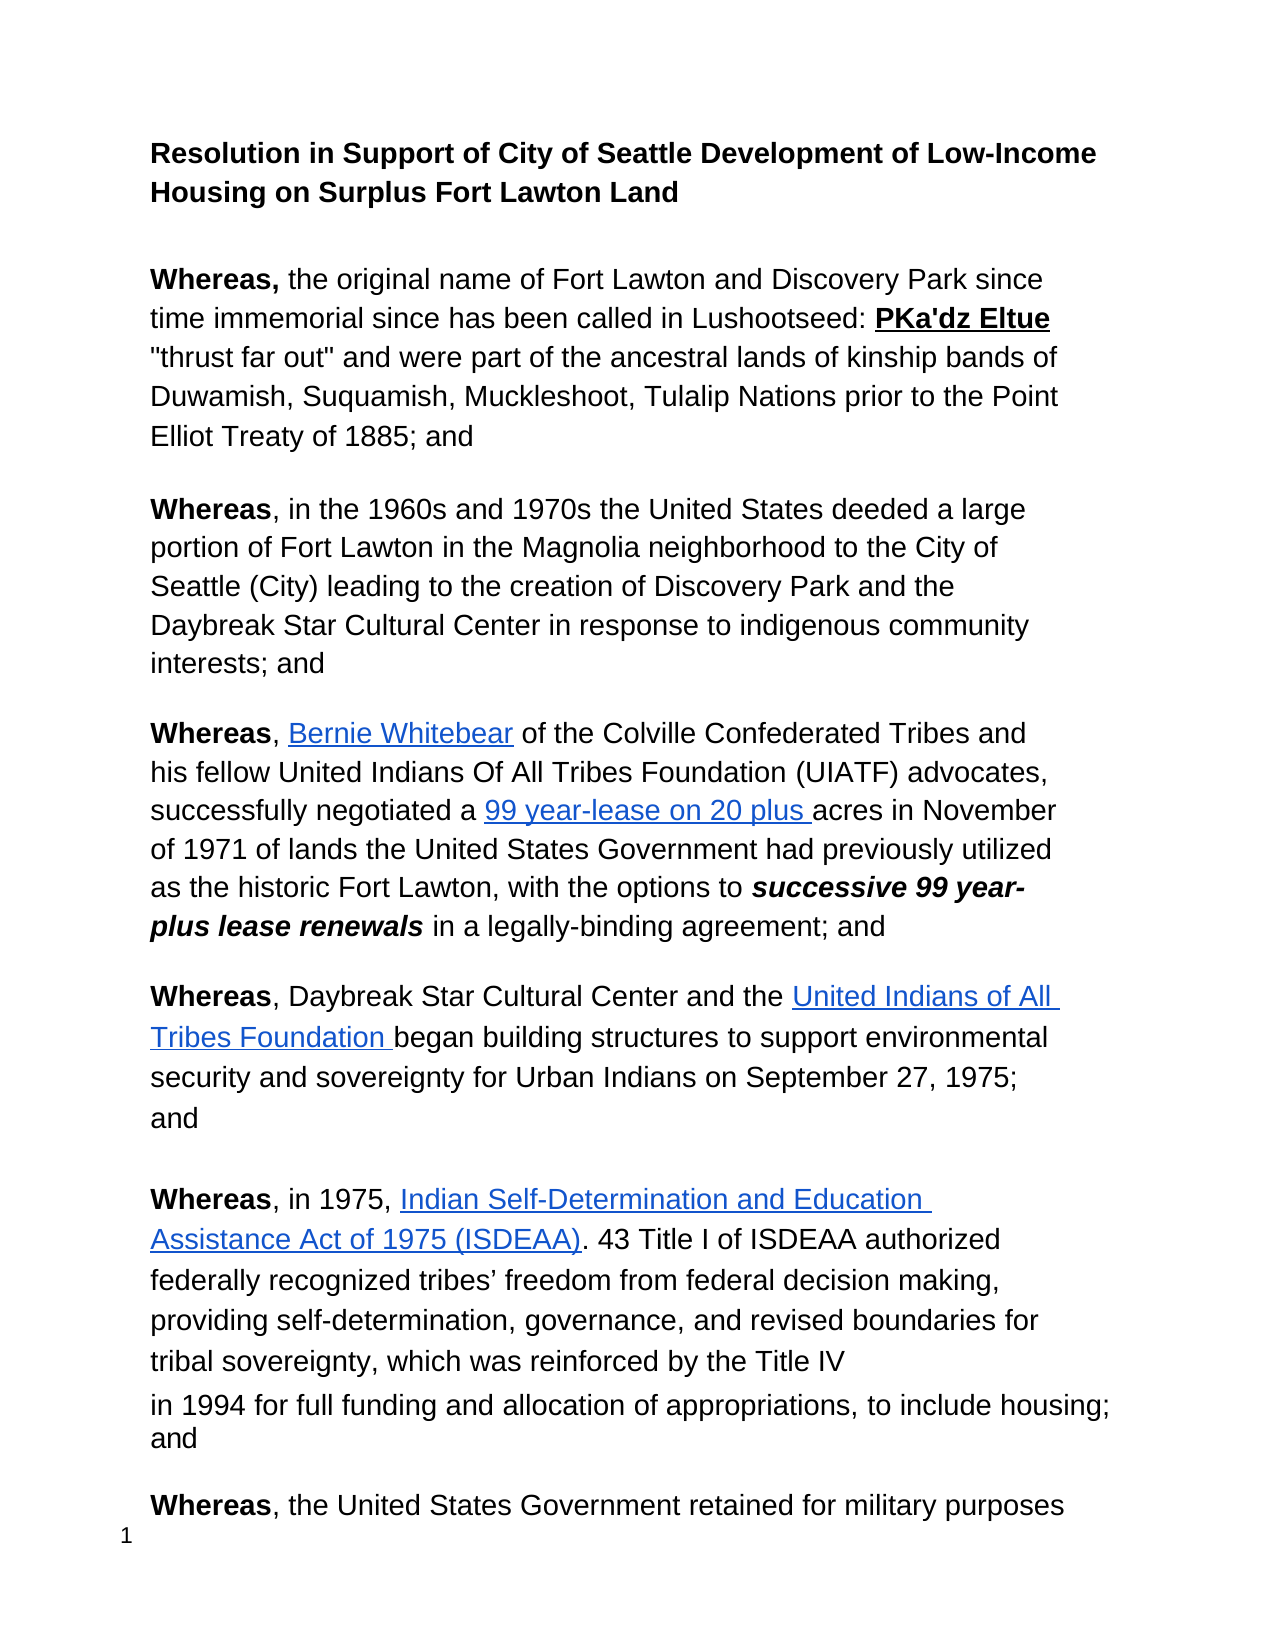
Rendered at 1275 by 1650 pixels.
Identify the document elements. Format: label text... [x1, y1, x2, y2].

subtitle Resolution in Support of City of Seattle Development of Low-Income [150, 136, 1125, 170]
text Housing on Surplus Fort Lawton Land [150, 175, 1155, 208]
text Whereas, Daybreak Star Cultural Center and the United Indians of All Tribes Foundation began building structures to support environmental security and sovereignty for Urban Indians on September 27, 1975; and Whereas, in 1975, Indian Self-Determination and Education Assistance Act of 1975 (ISDEAA). 43 Title I of ISDEAA authorized federally recognized tribes’ freedom from federal decision making, providing self-determination, governance, and revised boundaries for tribal sovereignty, which was reinforced by the Title IV [150, 979, 1067, 1377]
text Whereas, Bernie Whitebear of the Colville Confederated Tribes and his fellow United Indians Of All Tribes Foundation (UIATF) advocates, successfully negotiated a 99 year-lease on 20 plus acres in November of 1971 of lands the United States Government had previously utilized as the historic Fort Lawton, with the options to successive 99 year-plus lease renewals in a legally-binding agreement; and [150, 716, 1067, 971]
text in 1994 for full funding and allocation of appropriations, to include housing; and [150, 1388, 1155, 1480]
text Whereas, the original name of Fort Lawton and Discovery Park since time immemorial since has been called in Lushootseed: PKa'dz Eltue "thrust far out" and were part of the ancestral lands of kinship bands of Duwamish, Suquamish, Muckleshoot, Tulalip Nations prior to the Point Elliot Treaty of 1885; and [150, 223, 1067, 483]
text Whereas, in the 1960s and 1970s the United States deeded a large portion of Fort Lawton in the Magnolia neighborhood to the City of Seattle (City) leading to the creation of Discovery Park and the Daybreak Star Cultural Center in response to indigenous community interests; and [150, 492, 1067, 708]
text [150, 1488, 1067, 1522]
